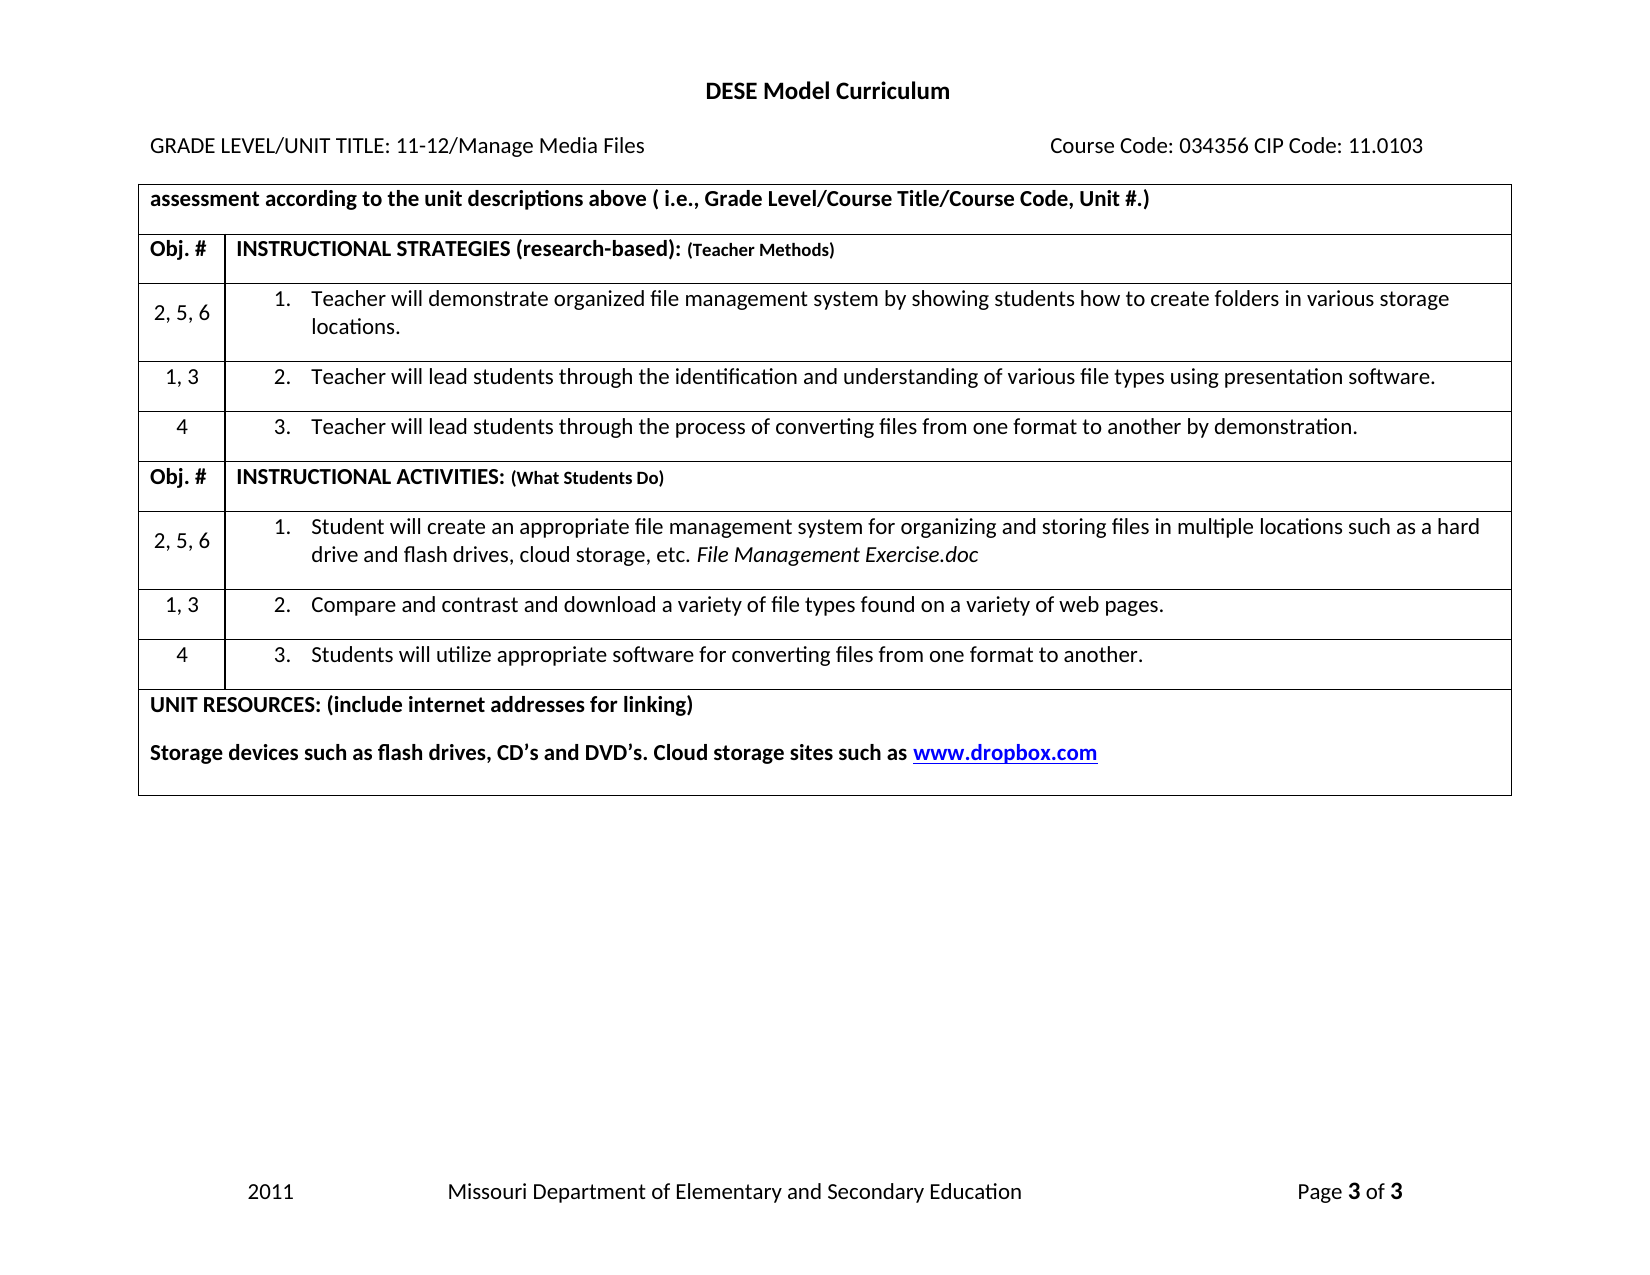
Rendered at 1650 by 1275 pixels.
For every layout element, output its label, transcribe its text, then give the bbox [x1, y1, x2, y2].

table_cell 2, 5, 6 [139, 512, 224, 589]
table_cell 2, 5, 6 [139, 284, 224, 361]
table_cell Compare and contrast and download a variety of file types found on a variety of web pages. [226, 590, 1511, 639]
table_cell Teacher will lead students through the process of converting files from one format to another by demonstration. [226, 412, 1511, 461]
table_cell 1, 3 [139, 590, 224, 639]
table_cell Student will create an appropriate file management system for organizing and storing files in multiple locations such as a hard drive and flash drives, cloud storage, etc. File Management Exercise.doc [226, 512, 1511, 589]
table_cell INSTRUCTIONAL STRATEGIES (research-based): (Teacher Methods) [226, 235, 1511, 283]
table_cell Obj. # [139, 462, 224, 511]
table_cell UNIT RESOURCES: (include internet addresses for linking) Storage devices such as flash drives, CD’s and DVD’s. Cloud storage sites such as www.dropbox.com [139, 690, 1511, 794]
table_cell Obj. # [139, 235, 224, 283]
table_cell Teacher will lead students through the identification and understanding of various file types using presentation software. [226, 362, 1511, 411]
table_cell 1, 3 [139, 362, 224, 411]
table_cell 4 [139, 412, 224, 461]
table_cell INSTRUCTIONAL ACTIVITIES: (What Students Do) [226, 462, 1511, 511]
table_cell Students will utilize appropriate software for converting files from one format to another. [226, 640, 1511, 689]
table_cell 4 [139, 640, 224, 689]
table_cell Teacher will demonstrate organized file management system by showing students how to create folders in various storage locations. [226, 284, 1511, 361]
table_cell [139, 185, 1511, 233]
